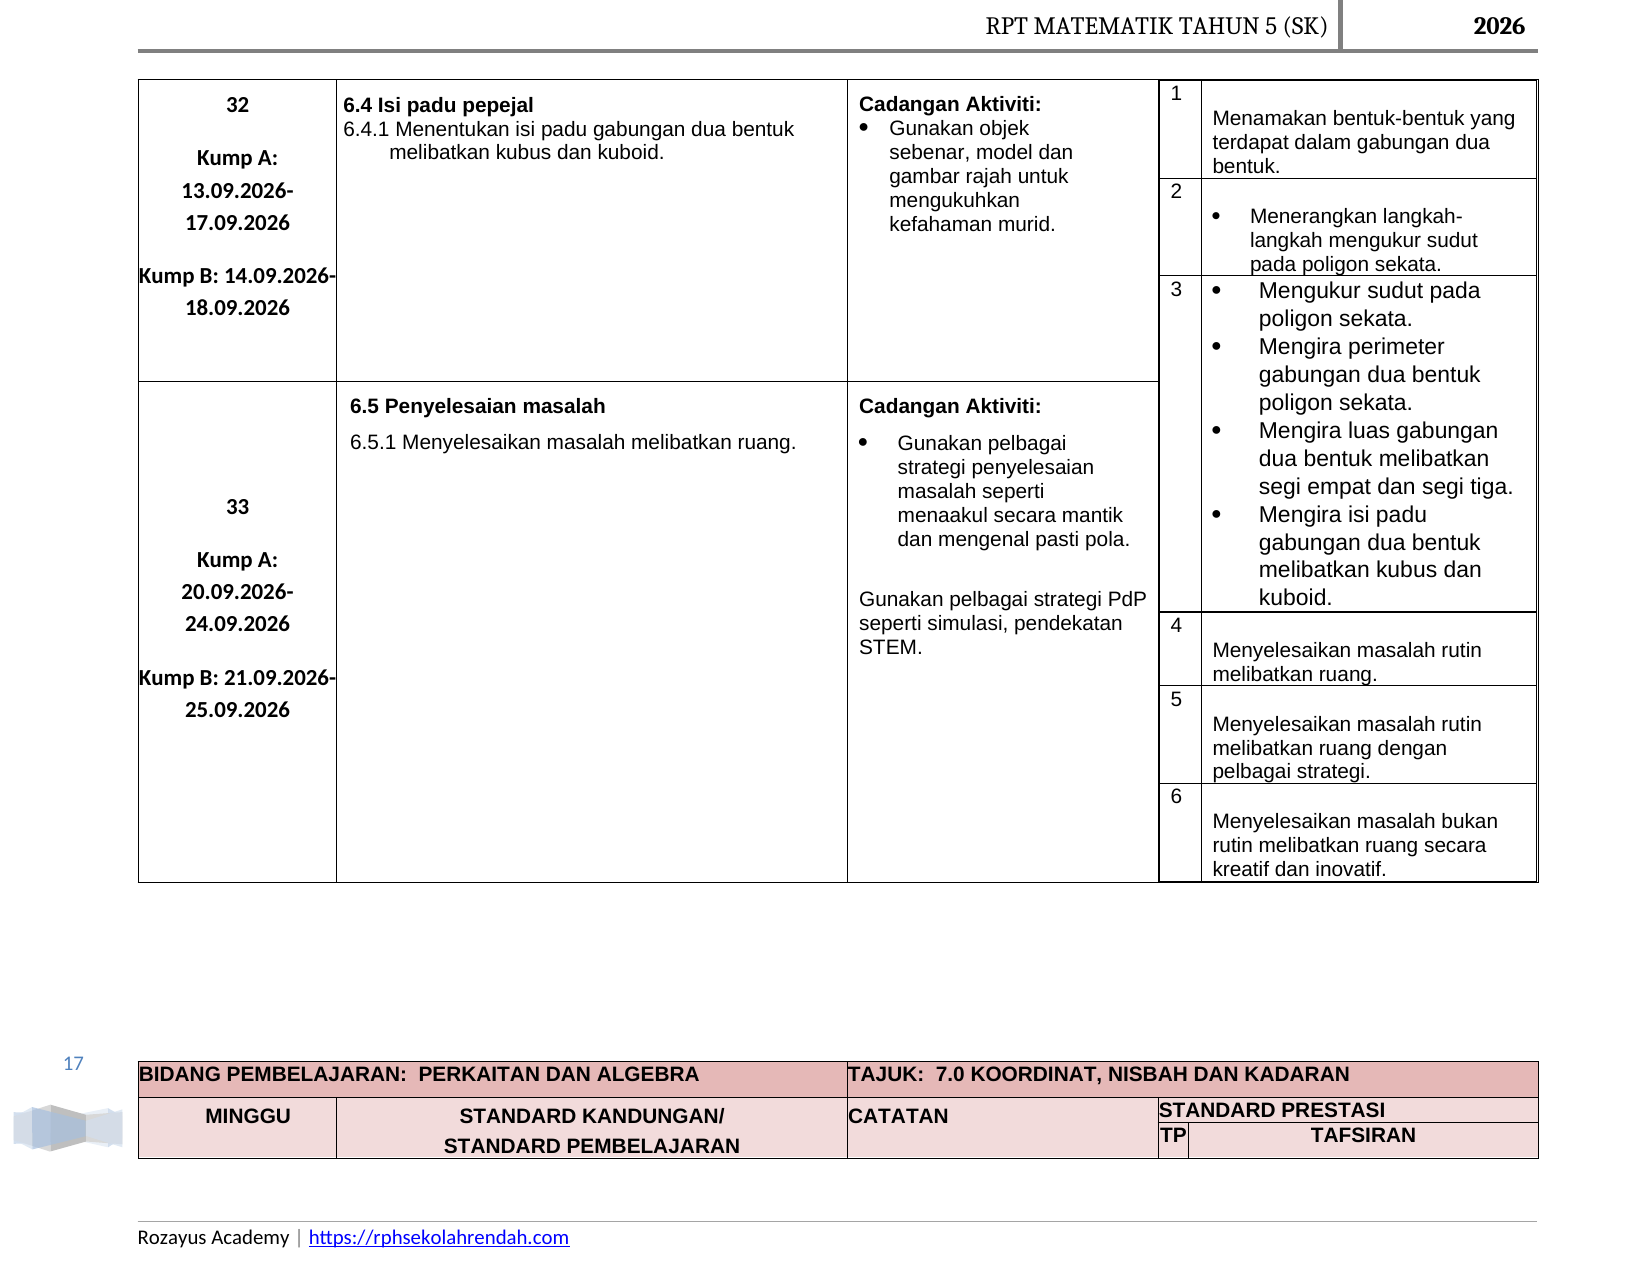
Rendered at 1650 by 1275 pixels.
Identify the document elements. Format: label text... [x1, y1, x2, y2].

table_cell [1160, 613, 1201, 685]
table_cell 6.4 Isi padu pepejal 6.4.1 Menentukan isi padu gabungan dua bentuk melibatkan kubus dan kuboid. [337, 80, 847, 381]
table_cell 33 Kump A: 20.09.2026-24.09.2026 Kump B: 21.09.2026-25.09.2026 [139, 382, 336, 882]
table_cell [1160, 81, 1201, 178]
table_header TAJUK: 7.0 KOORDINAT, NISBAH DAN KADARAN [848, 1062, 1538, 1097]
table_header BIDANG PEMBELAJARAN: PERKAITAN DAN ALGEBRA [139, 1062, 847, 1097]
table_cell Cadangan Aktiviti: Gunakan objek sebenar, model dan gambar rajah untuk mengukuhkan kefahaman murid. [848, 80, 1158, 381]
table_cell STANDARD KANDUNGAN/ STANDARD PEMBELAJARAN [337, 1098, 847, 1157]
table_cell [1202, 686, 1536, 783]
table_cell MINGGU [139, 1098, 336, 1157]
table_cell STANDARD PRESTASI [1159, 1098, 1538, 1122]
table_cell [1160, 784, 1201, 881]
table_cell 6.5 Penyelesaian masalah 6.5.1 Menyelesaikan masalah melibatkan ruang. [337, 382, 847, 882]
table_cell Cadangan Aktiviti: Gunakan pelbagai strategi penyelesaian masalah seperti menaakul secara mantik dan mengenal pasti pola. Gunakan pelbagai strategi PdP seperti simulasi, pendekatan STEM. [848, 382, 1158, 882]
table_cell CATATAN [848, 1098, 1158, 1157]
table_cell [1202, 276, 1536, 611]
table_cell [1202, 613, 1536, 685]
table_cell [1202, 784, 1536, 881]
table_cell [1160, 686, 1201, 783]
table_cell TAFSIRAN [1189, 1123, 1538, 1157]
table_cell [1160, 179, 1201, 275]
table_cell [1202, 81, 1536, 178]
table_cell [1202, 179, 1536, 275]
table_cell [1160, 276, 1201, 611]
table_cell 32 Kump A: 13.09.2026-17.09.2026 Kump B: 14.09.2026-18.09.2026 [139, 80, 336, 381]
table_cell TP [1159, 1123, 1188, 1157]
